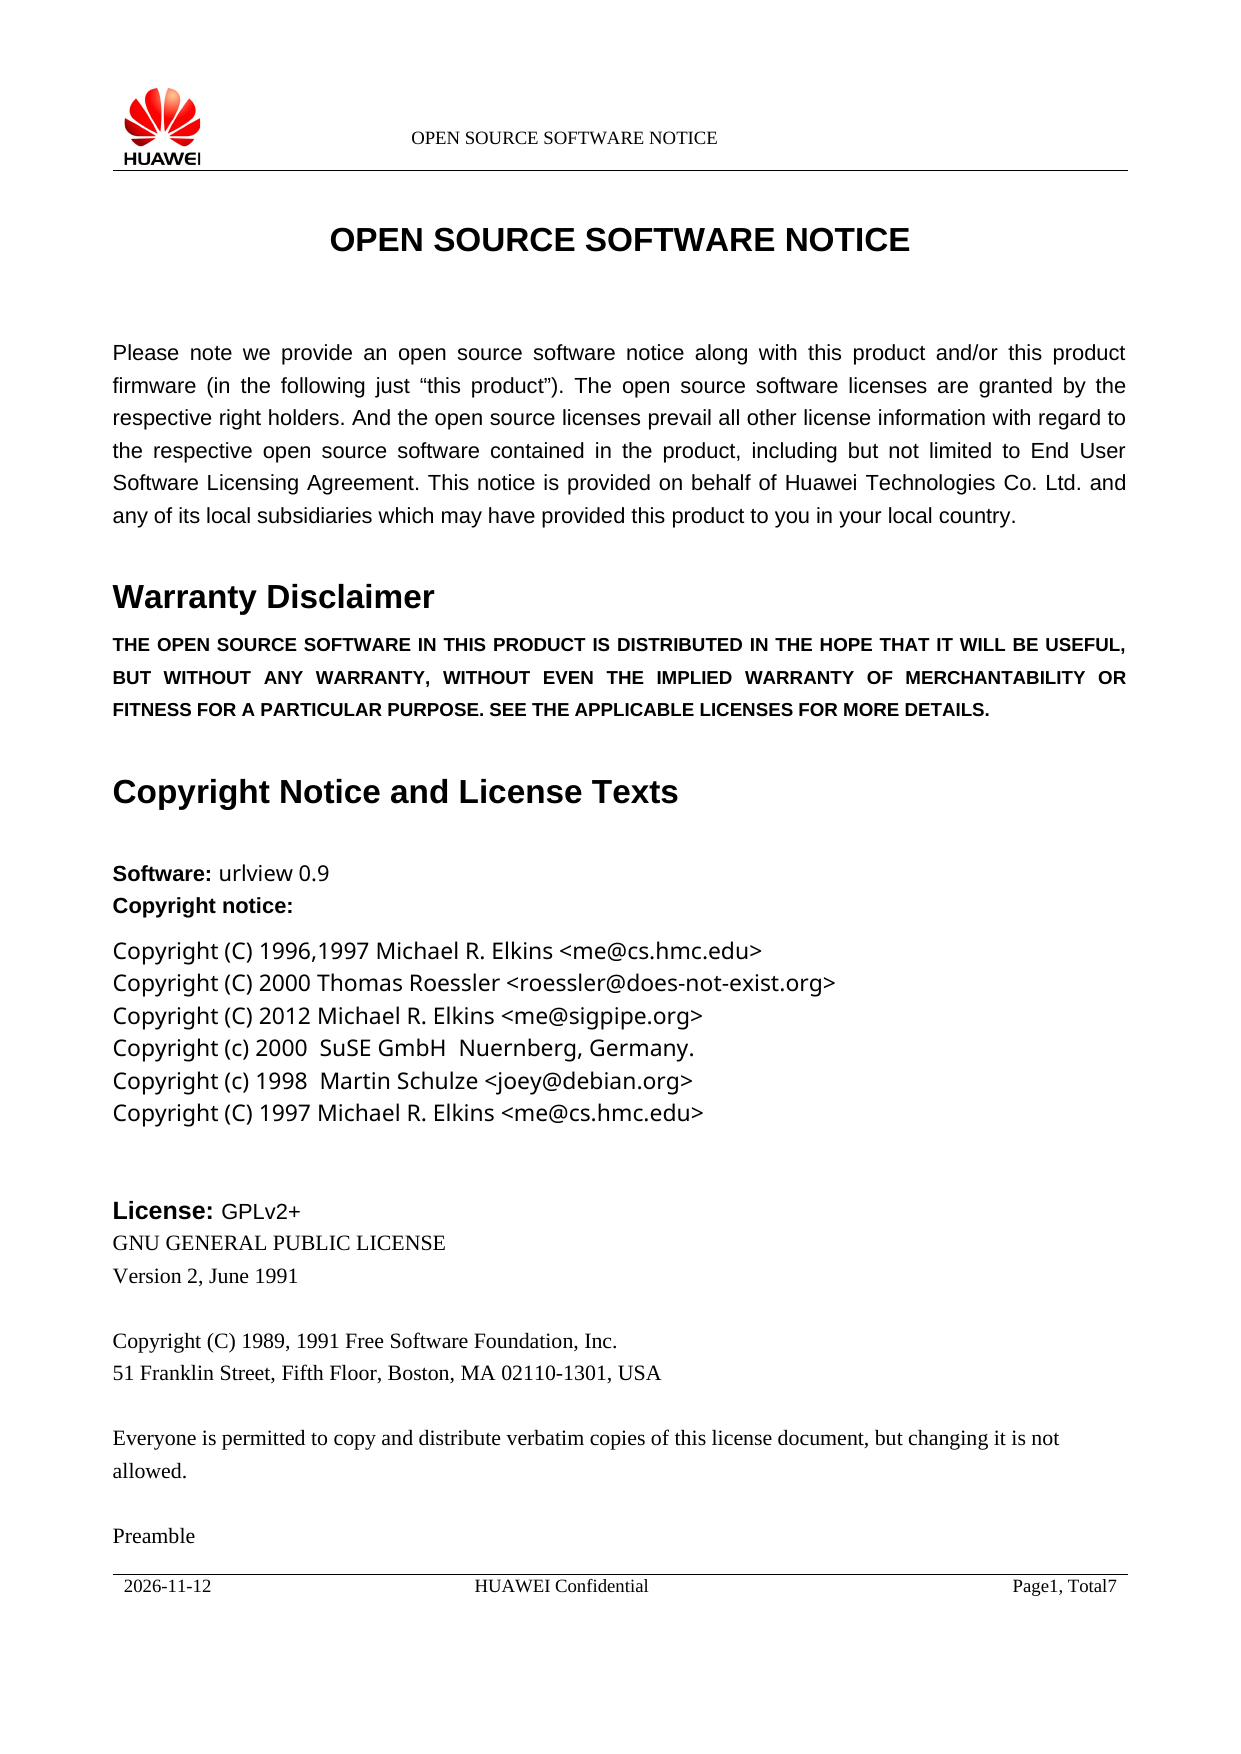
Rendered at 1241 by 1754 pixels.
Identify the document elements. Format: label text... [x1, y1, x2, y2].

text The open source software in this product is distributed in the hope that it will be useful, but WITHOUT ANY WARRANTY, without even the implied warranty of MERCHANTABILITY or FITNESS FOR A PARTICULAR PURPOSE. See the applicable licenses for more details. [112, 629, 1128, 726]
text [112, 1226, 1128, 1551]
text Please note we provide an open source software notice along with this product and/or this product firmware (in the following just “this product”). The open source software licenses are granted by the respective right holders. And the open source licenses prevail all other license information with regard to the respective open source software contained in the product, including but not limited to End User Software Licensing Agreement. This notice is provided on behalf of Huawei Technologies Co. Ltd. and any of its local subsidiaries which may have provided this product to you in your local country. [112, 336, 1128, 531]
text Copyright Notice and License Texts [112, 759, 1128, 824]
text Copyright notice: [112, 889, 1128, 921]
text OPEN SOURCE SOFTWARE NOTICE [112, 206, 1128, 271]
title Software: urlview 0.9 [112, 856, 1128, 889]
picture [124, 88, 201, 165]
text Warranty Disclaimer [112, 564, 1128, 629]
text License: GPLv2+ [112, 1194, 1128, 1226]
text Copyright (C) 1996,1997 Michael R. Elkins <me@cs.hmc.edu> Copyright (C) 2000 Thomas Roessler <roessler@does-not-exist.org> Copyright (C) 2012 Michael R. Elkins <me@sigpipe.org> Copyright (c) 2000 SuSE GmbH Nuernberg, Germany. Copyright (c) 1998 Martin Schulze <joey@debian.org> Copyright (C) 1997 Michael R. Elkins <me@cs.hmc.edu> [112, 934, 1128, 1194]
